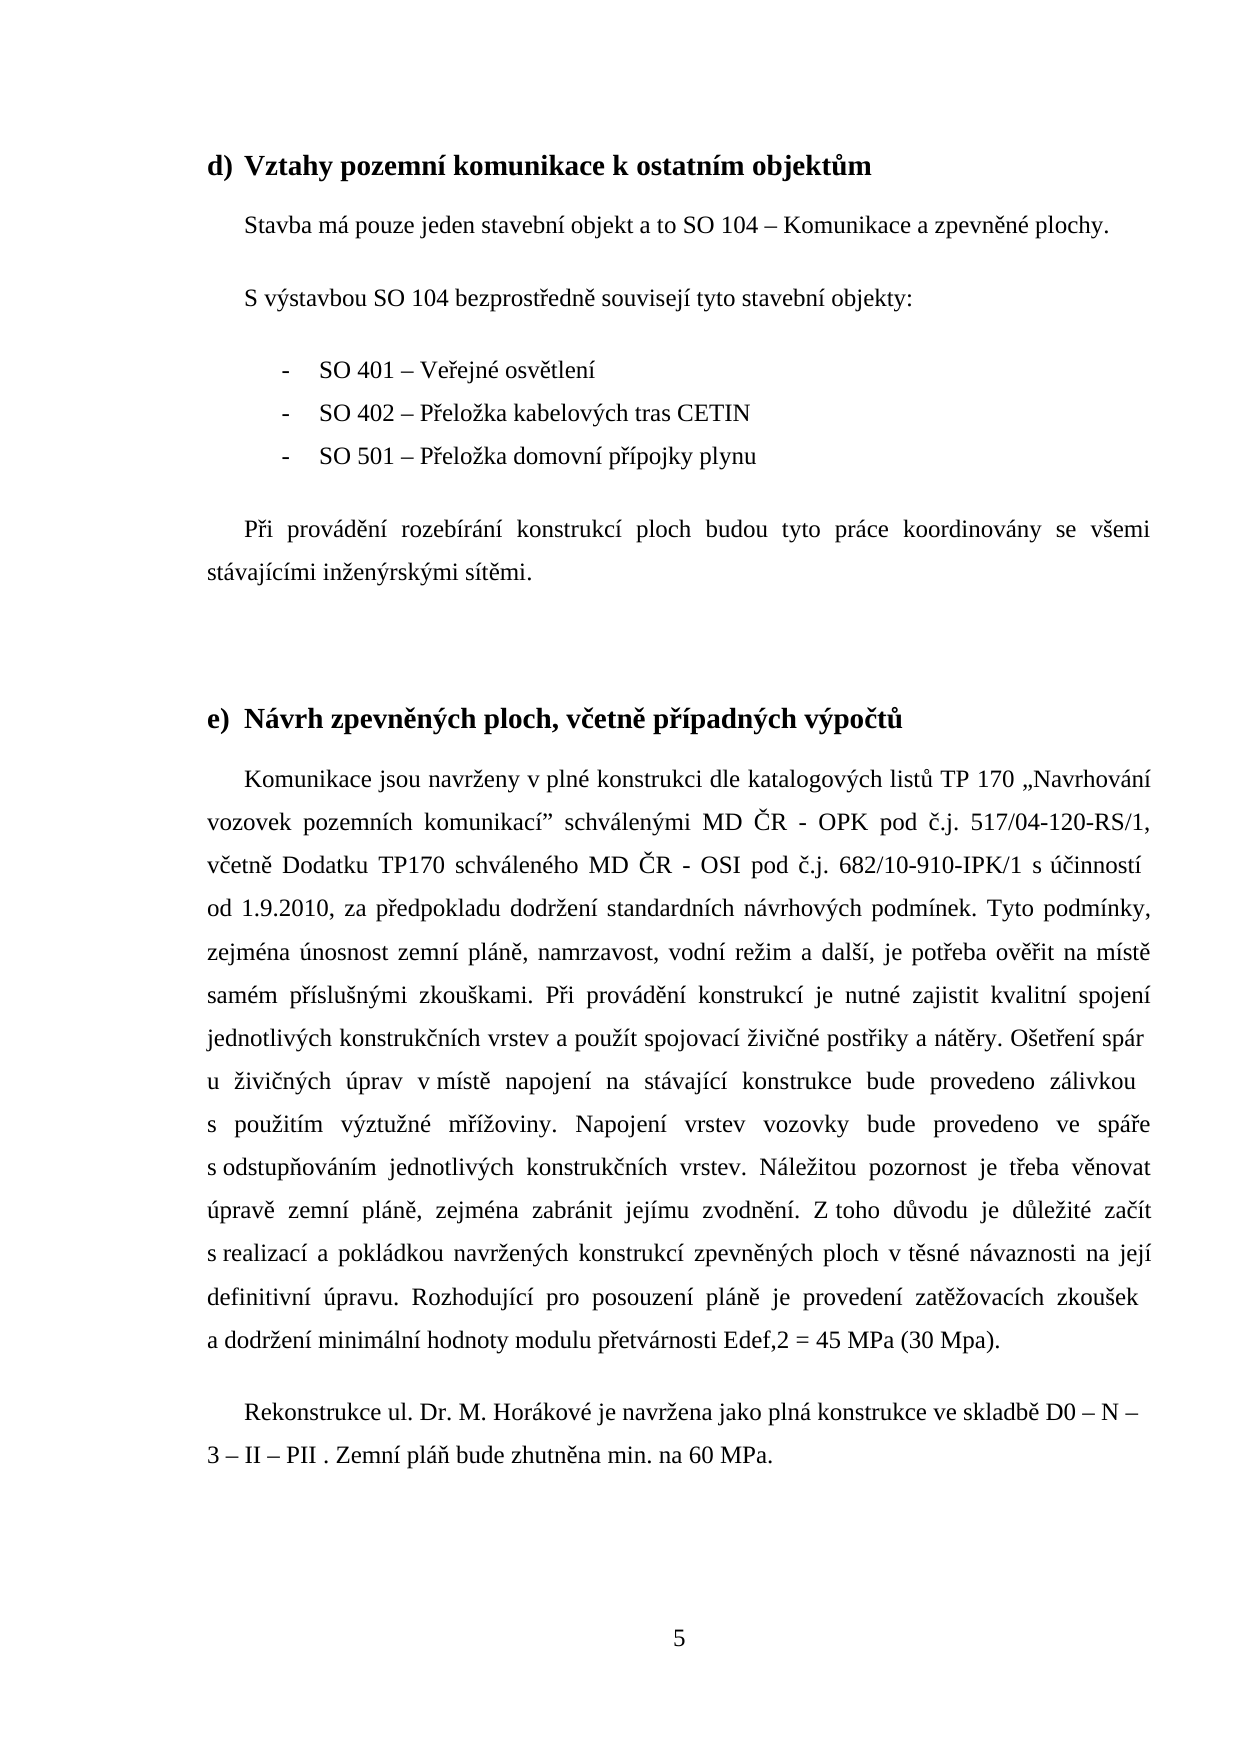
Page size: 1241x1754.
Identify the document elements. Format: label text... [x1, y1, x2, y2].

text Při provádění rozebírání konstrukcí ploch budou tyto práce koordinovány se všemi stávajícími inženýrskými sítěmi. [207, 514, 1152, 586]
text Rekonstrukce ul. Dr. M. Horákové je navržena jako plná konstrukce ve skladbě D0 – N – 3 – II – PII . Zemní pláň bude zhutněna min. na 60 MPa. [207, 1397, 1152, 1469]
subtitle Vztahy pozemní komunikace k ostatním objektům [207, 148, 1152, 181]
list SO 402 – Přeložka kabelových tras CETIN [281, 398, 1152, 427]
text S výstavbou SO 104 bezprostředně souvisejí tyto stavební objekty: [207, 283, 1152, 312]
text Komunikace jsou navrženy v plné konstrukci dle katalogových listů TP 170 „Navrhování vozovek pozemních komunikací” schválenými MD ČR - OPK pod č.j. 517/04-120-RS/1, včetně Dodatku TP170 schváleného MD ČR - OSI pod č.j. 682/10-910-IPK/1 s účinností od 1.9.2010, za předpokladu dodržení standardních návrhových podmínek. Tyto podmínky, zejména únosnost zemní pláně, namrzavost, vodní režim a další, je potřeba ověřit na místě samém příslušnými zkouškami. Při provádění konstrukcí je nutné zajistit kvalitní spojení jednotlivých konstrukčních vrstev a použít spojovací živičné postřiky a nátěry. Ošetření spár u živičných úprav v místě napojení na stávající konstrukce bude provedeno zálivkou s použitím výztužné mřížoviny. Napojení vrstev vozovky bude provedeno ve spáře s odstupňováním jednotlivých konstrukčních vrstev. Náležitou pozornost je třeba věnovat úpravě zemní pláně, zejména zabránit jejímu zvodnění. Z toho důvodu je důležité začít s realizací a pokládkou navržených konstrukcí zpevněných ploch v těsné návaznosti na její definitivní úpravu. Rozhodující pro posouzení pláně je provedení zatěžovacích zkoušek a dodržení minimální hodnoty modulu přetvárnosti Edef,2 = 45 MPa (30 Mpa). [207, 764, 1152, 1353]
list SO 401 – Veřejné osvětlení [281, 355, 1152, 384]
list SO 501 – Přeložka domovní přípojky plynu [281, 441, 1152, 470]
subtitle Návrh zpevněných ploch, včetně případných výpočtů [207, 701, 1152, 735]
text Stavba má pouze jeden stavební objekt a to SO 104 – Komunikace a zpevněné plochy. [207, 211, 1152, 239]
